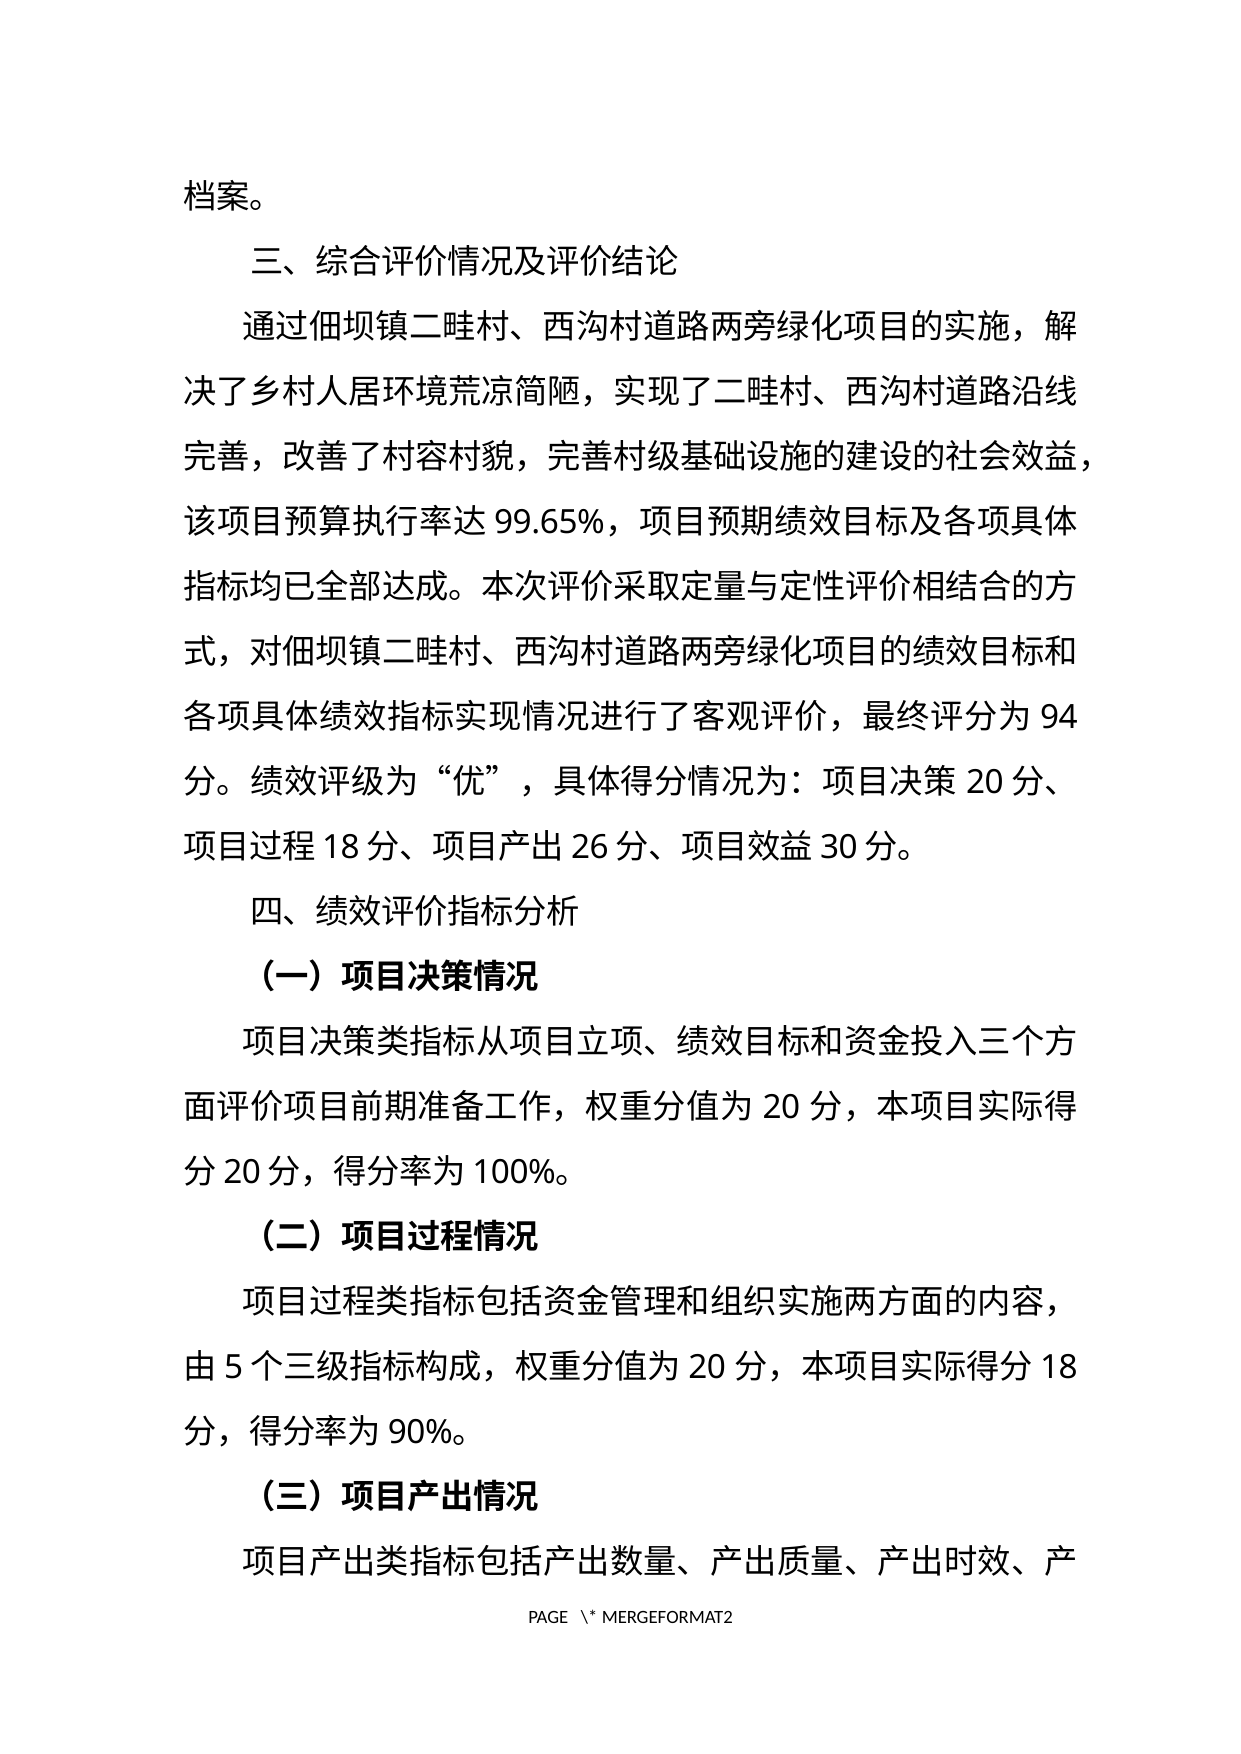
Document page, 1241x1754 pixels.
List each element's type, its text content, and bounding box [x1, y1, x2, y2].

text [183, 1527, 1078, 1592]
text （一）项目决策情况 [183, 942, 1078, 1007]
text （三）项目产出情况 [183, 1462, 1078, 1527]
text 项目过程类指标包括资金管理和组织实施两方面的内容，由 5个三级指标构成，权重分值为 20 分，本项目实际得分18分，得分率为90%。 [183, 1267, 1078, 1462]
text 项目决策类指标从项目立项、绩效目标和资金投入三个方面评价项目前期准备工作，权重分值为 20 分，本项目实际得分20分，得分率为100%。 [183, 1007, 1078, 1202]
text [183, 162, 1078, 227]
text 通过佃坝镇二畦村、西沟村道路两旁绿化项目的实施，解决了乡村人居环境荒凉简陋，实现了二畦村、西沟村道路沿线完善，改善了村容村貌，完善村级基础设施的建设的社会效益，该项目预算执行率达99.65%，项目预期绩效目标及各项具体指标均已全部达成。本次评价采取定量与定性评价相结合的方式，对佃坝镇二畦村、西沟村道路两旁绿化项目的绩效目标和各项具体绩效指标实现情况进行了客观评价，最终评分为94分。绩效评级为“优”，具体得分情况为：项目决策20分、项目过程18分、项目产出26分、项目效益30分。 [183, 292, 1078, 877]
text 四、绩效评价指标分析 [183, 877, 1078, 942]
text 三、综合评价情况及评价结论 [183, 227, 1078, 292]
text （二）项目过程情况 [183, 1202, 1078, 1267]
